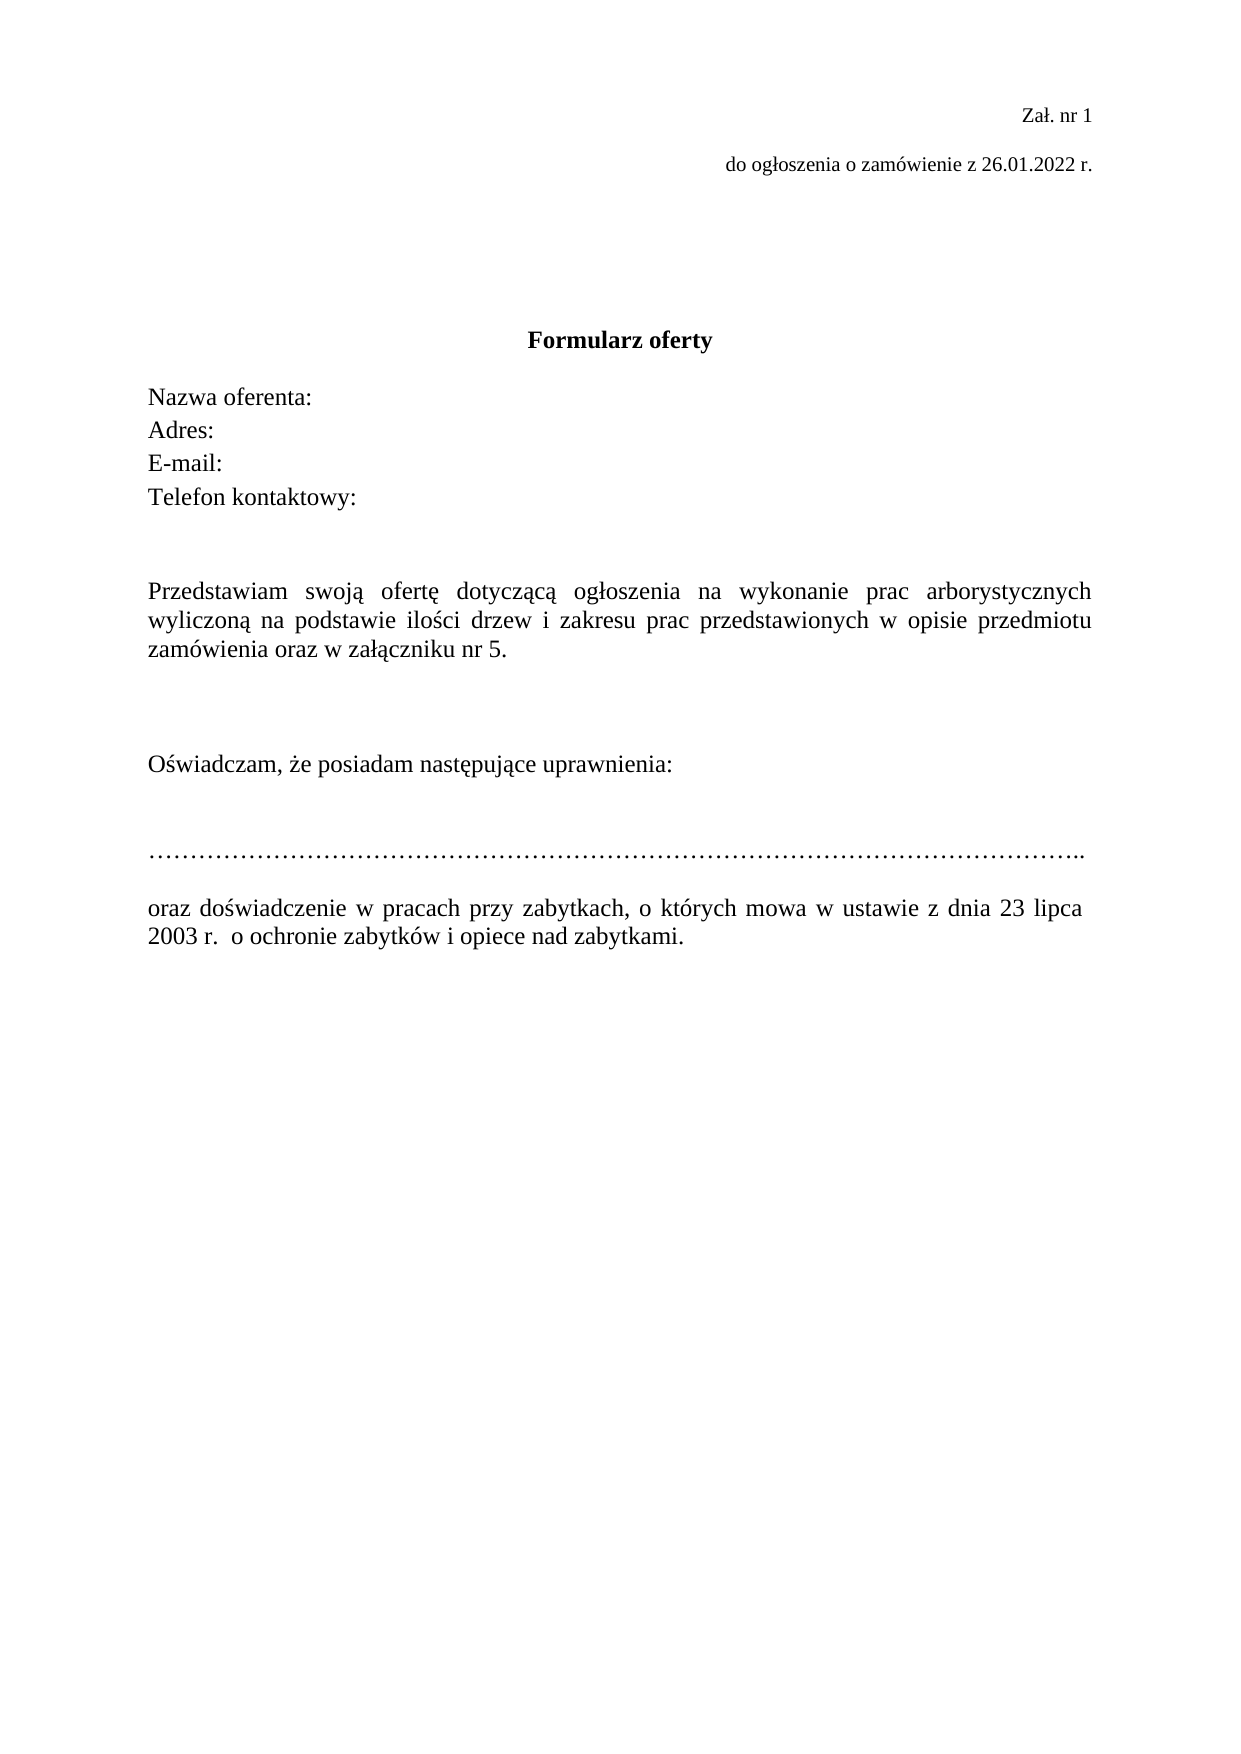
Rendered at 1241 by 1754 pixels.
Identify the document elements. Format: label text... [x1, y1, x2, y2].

text do ogłoszenia o zamówienie z 26.01.2022 r. [148, 152, 1093, 176]
text ………………………………………………………………………………………………….. [148, 835, 1093, 864]
text Adres: [148, 416, 1093, 444]
text Telefon kontaktowy: [148, 482, 1093, 510]
text E-mail: [148, 448, 1093, 477]
text Nazwa oferenta: [148, 382, 1093, 411]
text Zał. nr 1 [148, 103, 1093, 127]
text Formularz oferty [148, 325, 1093, 354]
text oraz doświadczenie w pracach przy zabytkach, o których mowa w ustawie z dnia 23 lipca 2003 r. o ochronie zabytków i opiece nad zabytkami. [148, 893, 1093, 950]
text Przedstawiam swoją ofertę dotyczącą ogłoszenia na wykonanie prac arborystycznych wyliczoną na podstawie ilości drzew i zakresu prac przedstawionych w opisie przedmiotu zamówienia oraz w załączniku nr 5. [148, 576, 1093, 663]
text Oświadczam, że posiadam następujące uprawnienia: [148, 749, 1093, 778]
